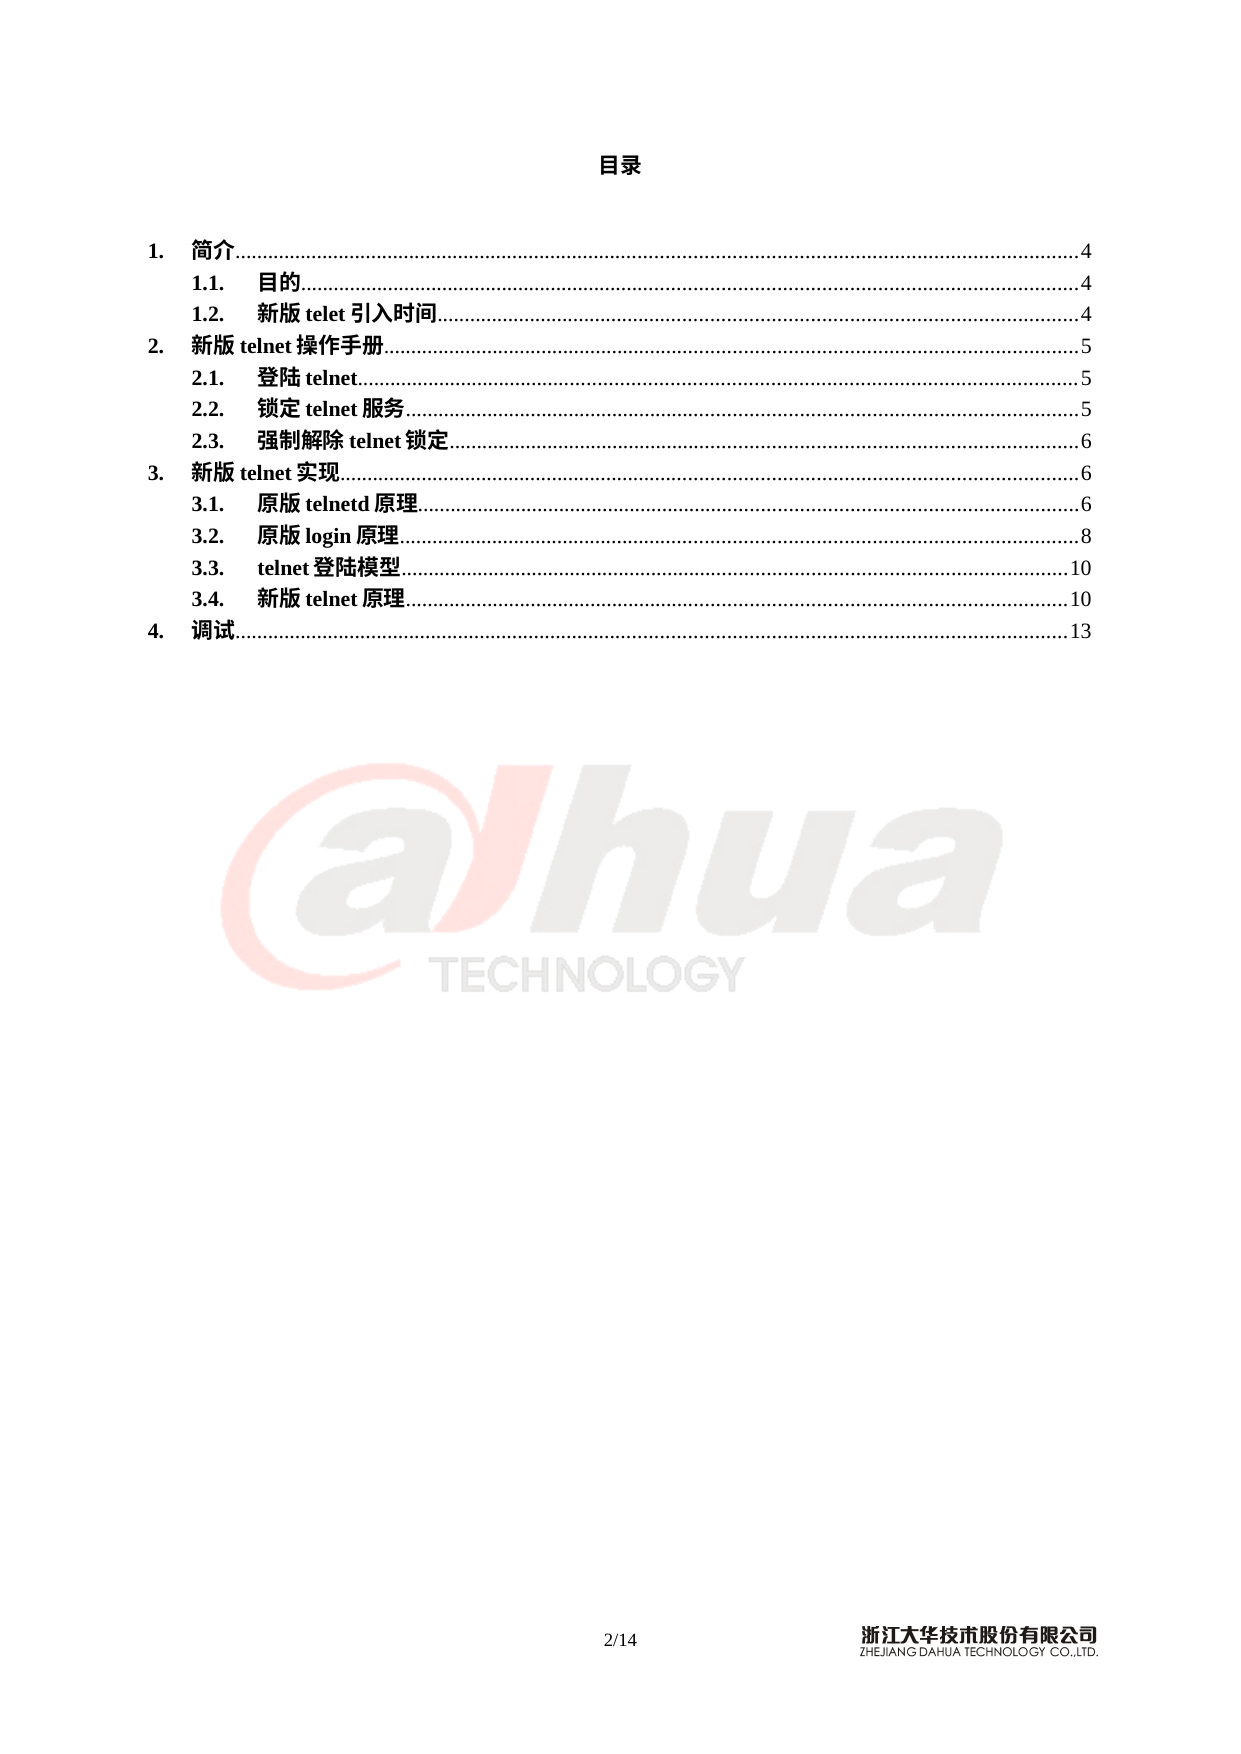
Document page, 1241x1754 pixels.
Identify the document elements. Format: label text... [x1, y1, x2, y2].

text 3.2. 原版login原理 8 [191, 518, 1092, 550]
text 目录 [148, 148, 1092, 179]
text 2. 新版telnet操作手册 5 [148, 328, 1092, 360]
text 3.4. 新版telnet原理 10 [191, 581, 1092, 613]
text 1. 简介 4 [148, 233, 1092, 265]
text 4. 调试 13 [148, 613, 1092, 645]
text 3. 新版telnet实现 6 [148, 455, 1092, 486]
text 1.1. 目的 4 [191, 265, 1092, 296]
text 2.1. 登陆telnet 5 [191, 360, 1092, 391]
text 3.3. telnet登陆模型 10 [191, 550, 1092, 581]
text 3.1. 原版telnetd原理 6 [191, 486, 1092, 518]
text 1.2. 新版telet引入时间 4 [191, 296, 1092, 328]
picture [860, 1626, 1098, 1657]
text 2.3. 强制解除telnet锁定 6 [191, 423, 1092, 455]
text 2.2. 锁定telnet服务 5 [191, 391, 1092, 423]
